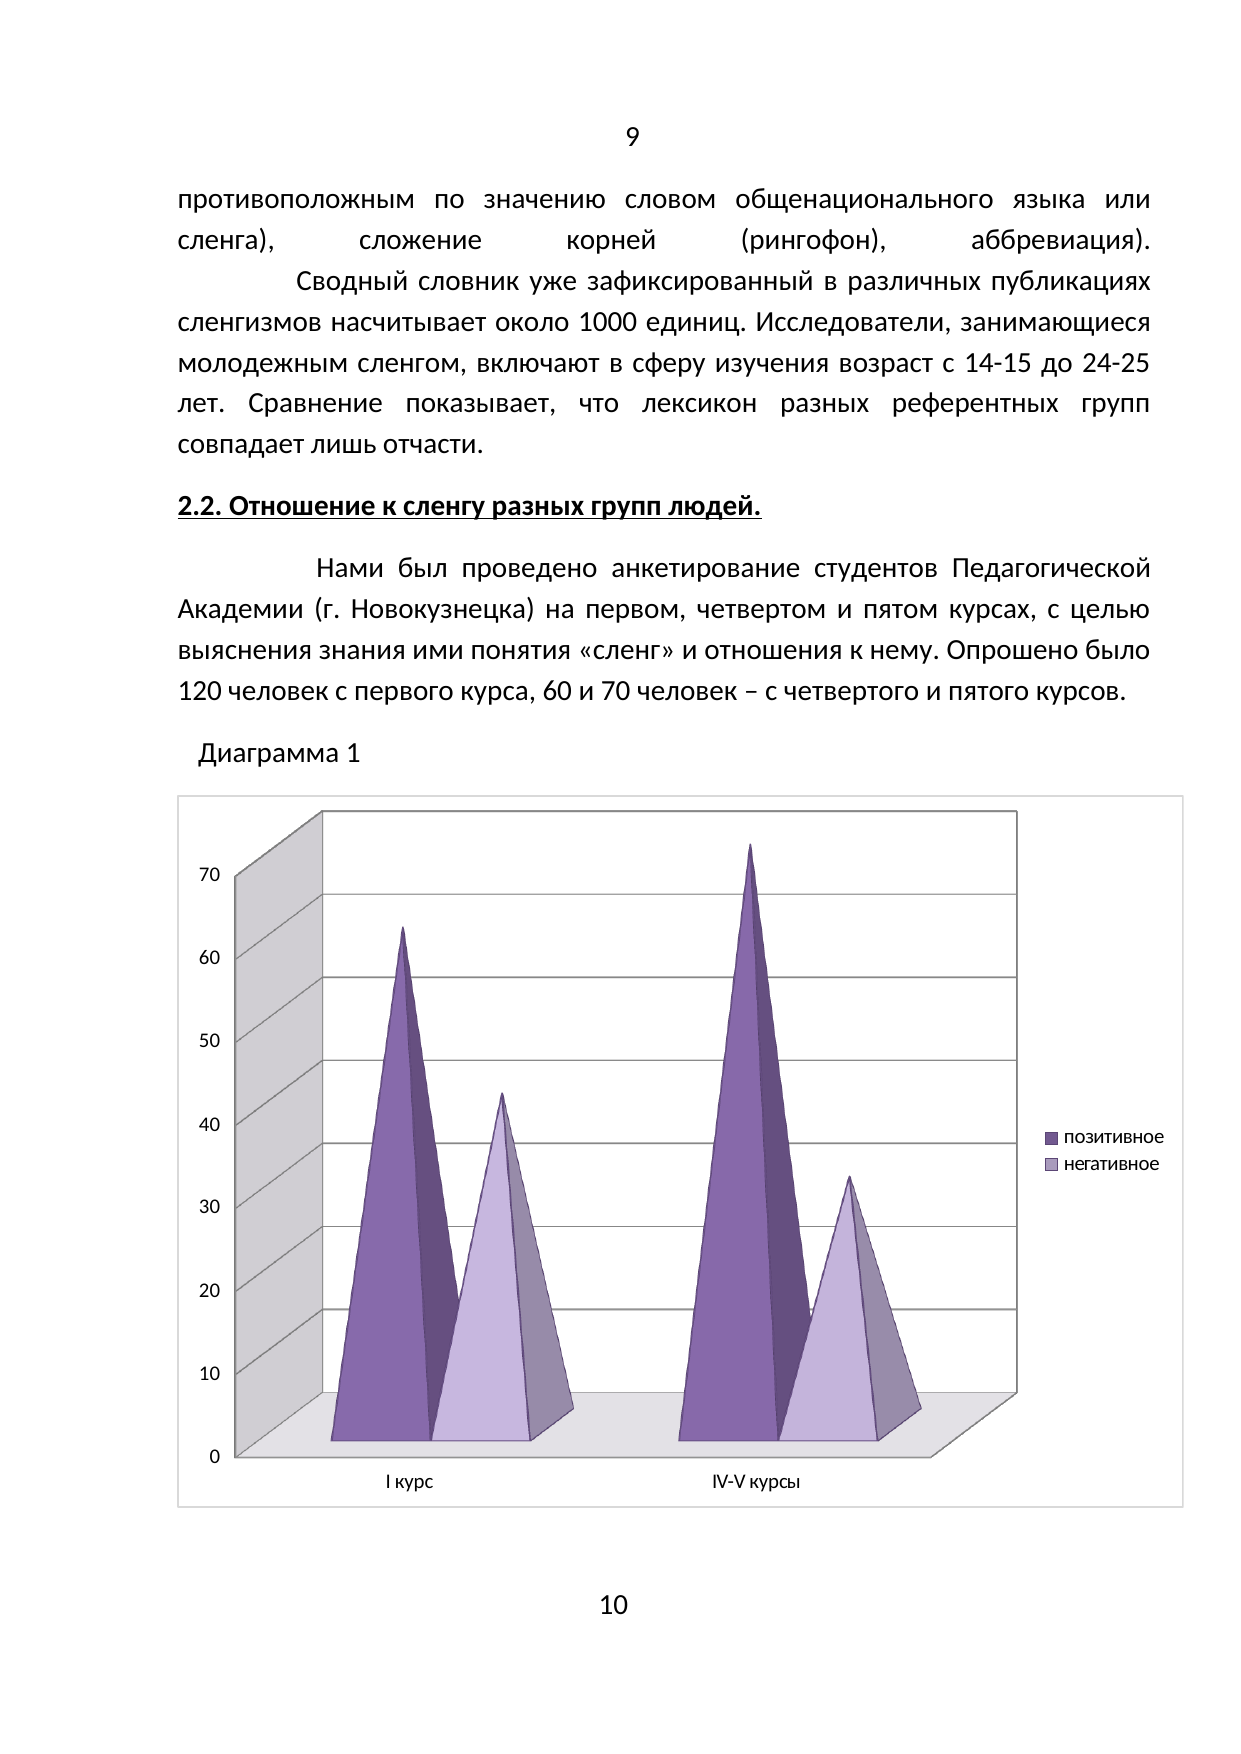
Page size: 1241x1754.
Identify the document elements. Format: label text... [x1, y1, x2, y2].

text противоположным по значению словом общенационального языка или сленга), сложение корней (рингофон), аббревиация). Сводный словник уже зафиксированный в различных публикациях сленгизмов насчитывает около 1000 единиц. Исследователи, занимающиеся молодежным сленгом, включают в сферу изучения возраст с 14-15 до 24-25 лет. Сравнение показывает, что лексикон разных референтных групп совпадает лишь отчасти. [177, 180, 1152, 461]
text Диаграмма 1 [177, 734, 1152, 769]
text 9 [177, 118, 1152, 154]
text 10 [177, 1586, 1152, 1622]
text 2.2. Отношение к сленгу разных групп людей. [177, 487, 1152, 523]
text Нами был проведено анкетирование студентов Педагогической Академии (г. Новокузнецка) на первом, четвертом и пятом курсах, с целью выяснения знания ими понятия «сленг» и отношения к нему. Опрошено было 120 человек с первого курса, 60 и 70 человек – с четвертого и пятого курсов. [177, 549, 1152, 707]
